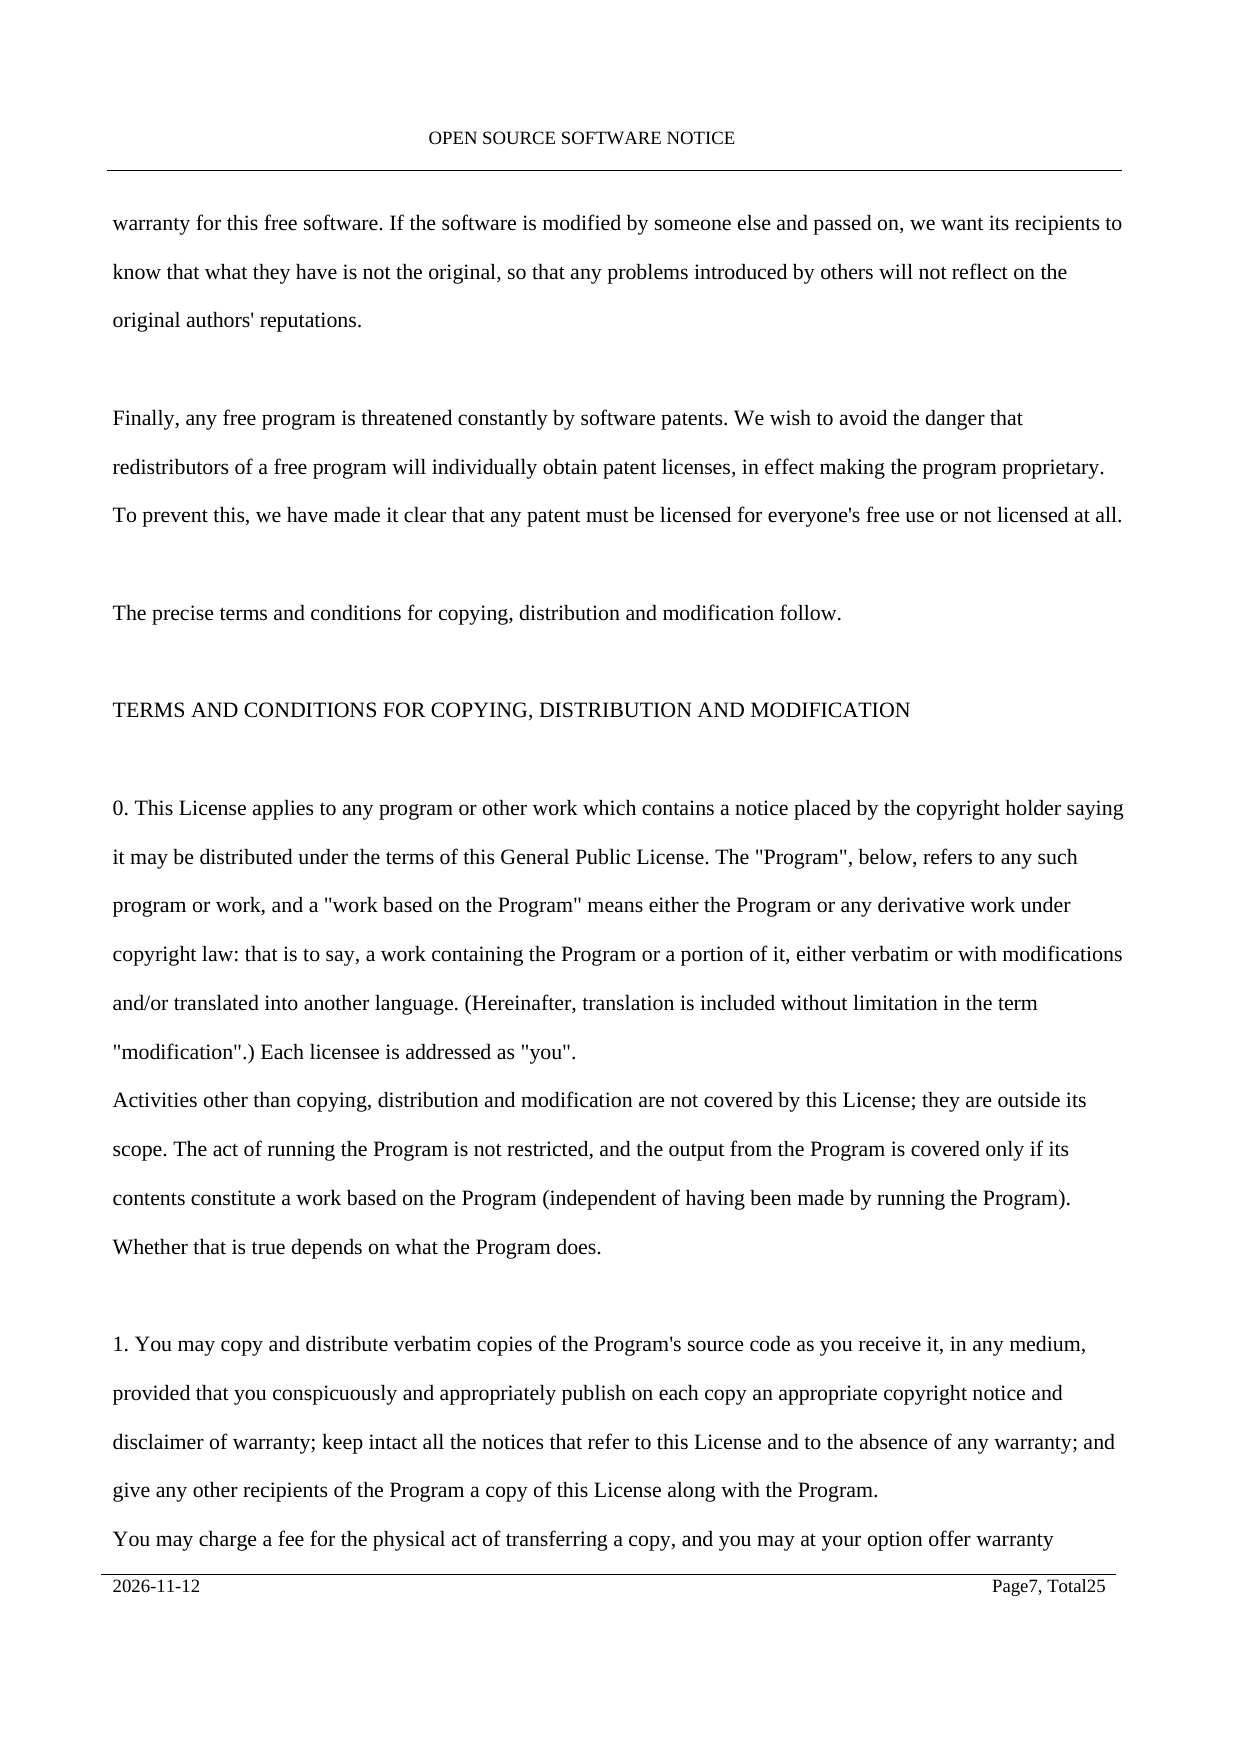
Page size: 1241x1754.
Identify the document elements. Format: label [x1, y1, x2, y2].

text [112, 206, 1128, 1555]
